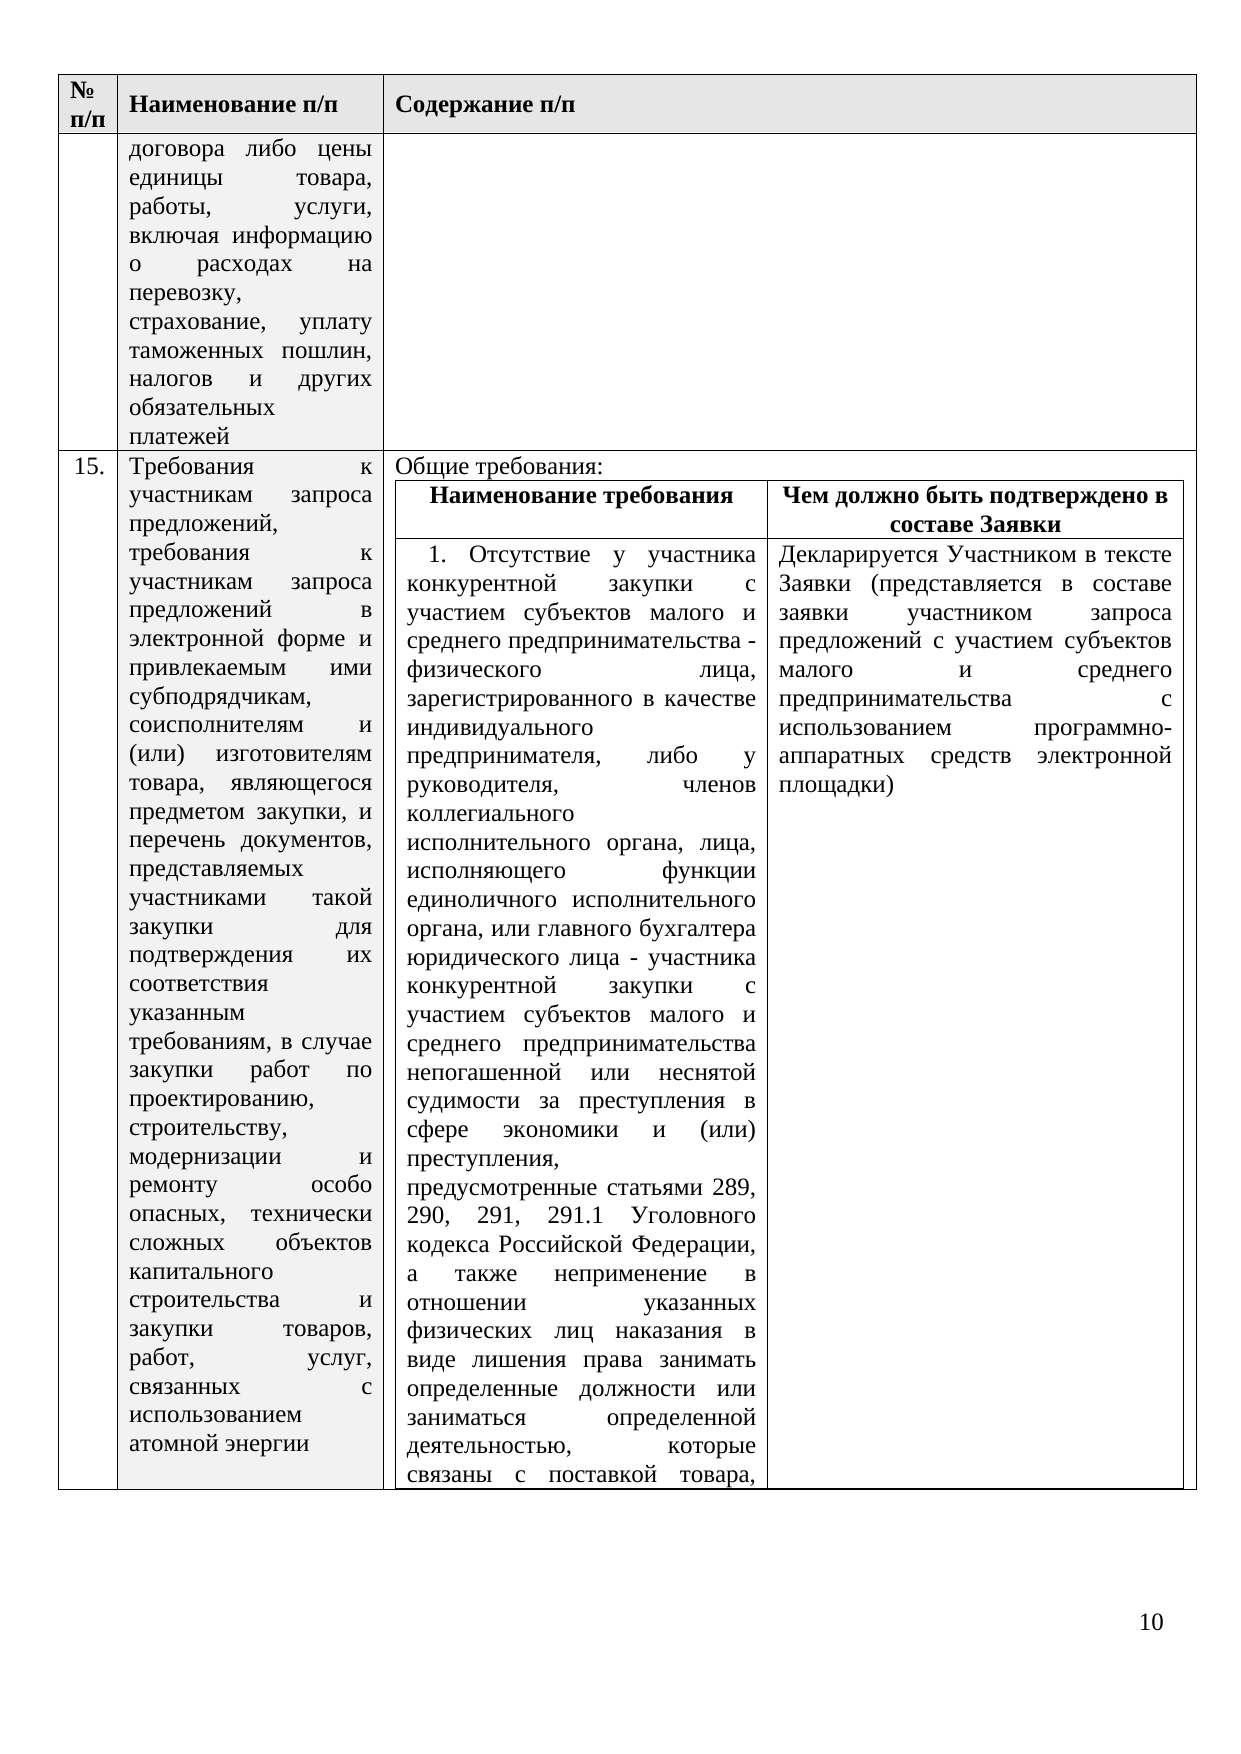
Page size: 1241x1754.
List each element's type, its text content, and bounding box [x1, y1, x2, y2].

table_header Наименование п/п [118, 75, 383, 132]
table_cell Общие требования: [384, 451, 1196, 1489]
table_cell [118, 451, 383, 1489]
table_header Содержание п/п [384, 75, 1196, 132]
table_cell [59, 134, 117, 450]
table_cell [118, 134, 383, 450]
table_header № п/п [59, 75, 117, 132]
table_cell [59, 451, 117, 1489]
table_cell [384, 134, 1196, 450]
